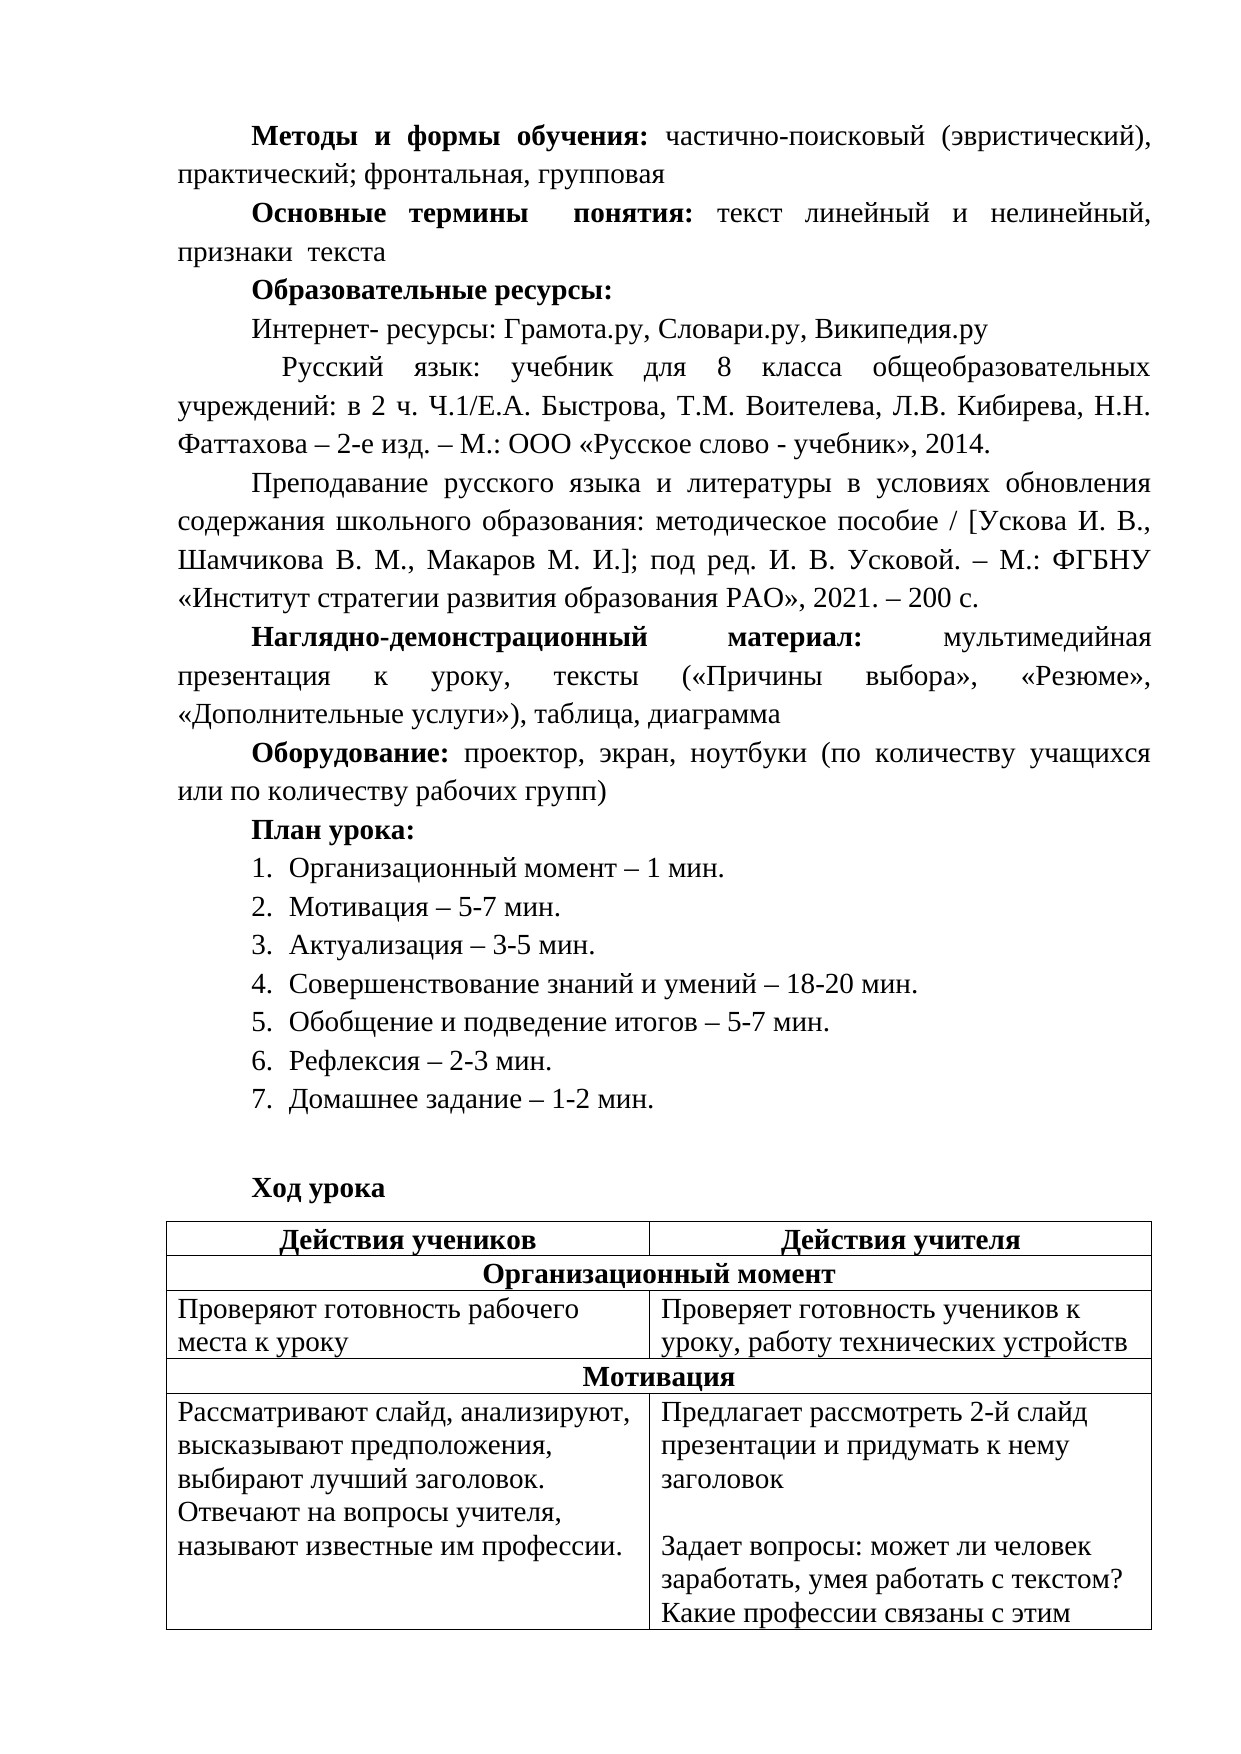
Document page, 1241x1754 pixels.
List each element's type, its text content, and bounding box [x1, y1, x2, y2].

list Организационный момент – 1 мин. [251, 850, 1152, 884]
list Обобщение и подведение итогов – 5-7 мин. [251, 1004, 1152, 1038]
list Домашнее задание – 1-2 мин. [251, 1082, 1152, 1115]
table_cell Мотивация [167, 1359, 1151, 1393]
list Рефлексия – 2-3 мин. [251, 1043, 1152, 1077]
table_header Действия учителя [650, 1222, 1151, 1255]
list Мотивация – 5-7 мин. [251, 889, 1152, 922]
text Оборудование: проектор, экран, ноутбуки (по количеству учащихся или по количеству рабочих групп) [177, 735, 1152, 807]
text Преподавание русского языка и литературы в условиях обновления содержания школьного образования: методическое пособие / [Ускова И. В., Шамчикова В. М., Макаров М. И.]; под ред. И. В. Усковой. – М.: ФГБНУ «Институт стратегии развития образования РАО», 2021. – 200 с. [177, 465, 1152, 614]
text Образовательные ресурсы: [177, 272, 1152, 306]
text Ход урока [177, 1171, 1152, 1204]
text Интернет- ресурсы: Грамота.ру, Словари.ру, Википедия.ру [177, 311, 1152, 344]
text Методы и формы обучения: частично-поисковый (эвристический), практический; фронтальная, групповая [177, 118, 1152, 190]
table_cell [167, 1394, 649, 1628]
table_cell Проверяет готовность учеников к уроку, работу технических устройств [650, 1291, 1151, 1358]
table_cell Организационный момент [167, 1256, 1151, 1290]
text План урока: [177, 812, 1152, 845]
list Актуализация – 3-5 мин. [251, 927, 1152, 961]
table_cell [650, 1394, 1151, 1628]
table_header Действия учеников [167, 1222, 649, 1255]
text Основные термины понятия: текст линейный и нелинейный, признаки текста [177, 195, 1152, 267]
list Совершенствование знаний и умений – 18-20 мин. [251, 966, 1152, 999]
text Русский язык: учебник для 8 класса общеобразовательных учреждений: в 2 ч. Ч.1/Е.А. Быстрова, Т.М. Воителева, Л.В. Кибирева, Н.Н. Фаттахова – 2-е изд. – М.: ООО «Русское слово - учебник», 2014. [177, 349, 1152, 460]
table_cell Проверяют готовность рабочего места к уроку [167, 1291, 649, 1358]
text Наглядно-демонстрационный материал: мультимедийная презентация к уроку, тексты («Причины выбора», «Резюме», «Дополнительные услуги»), таблица, диаграмма [177, 619, 1152, 730]
